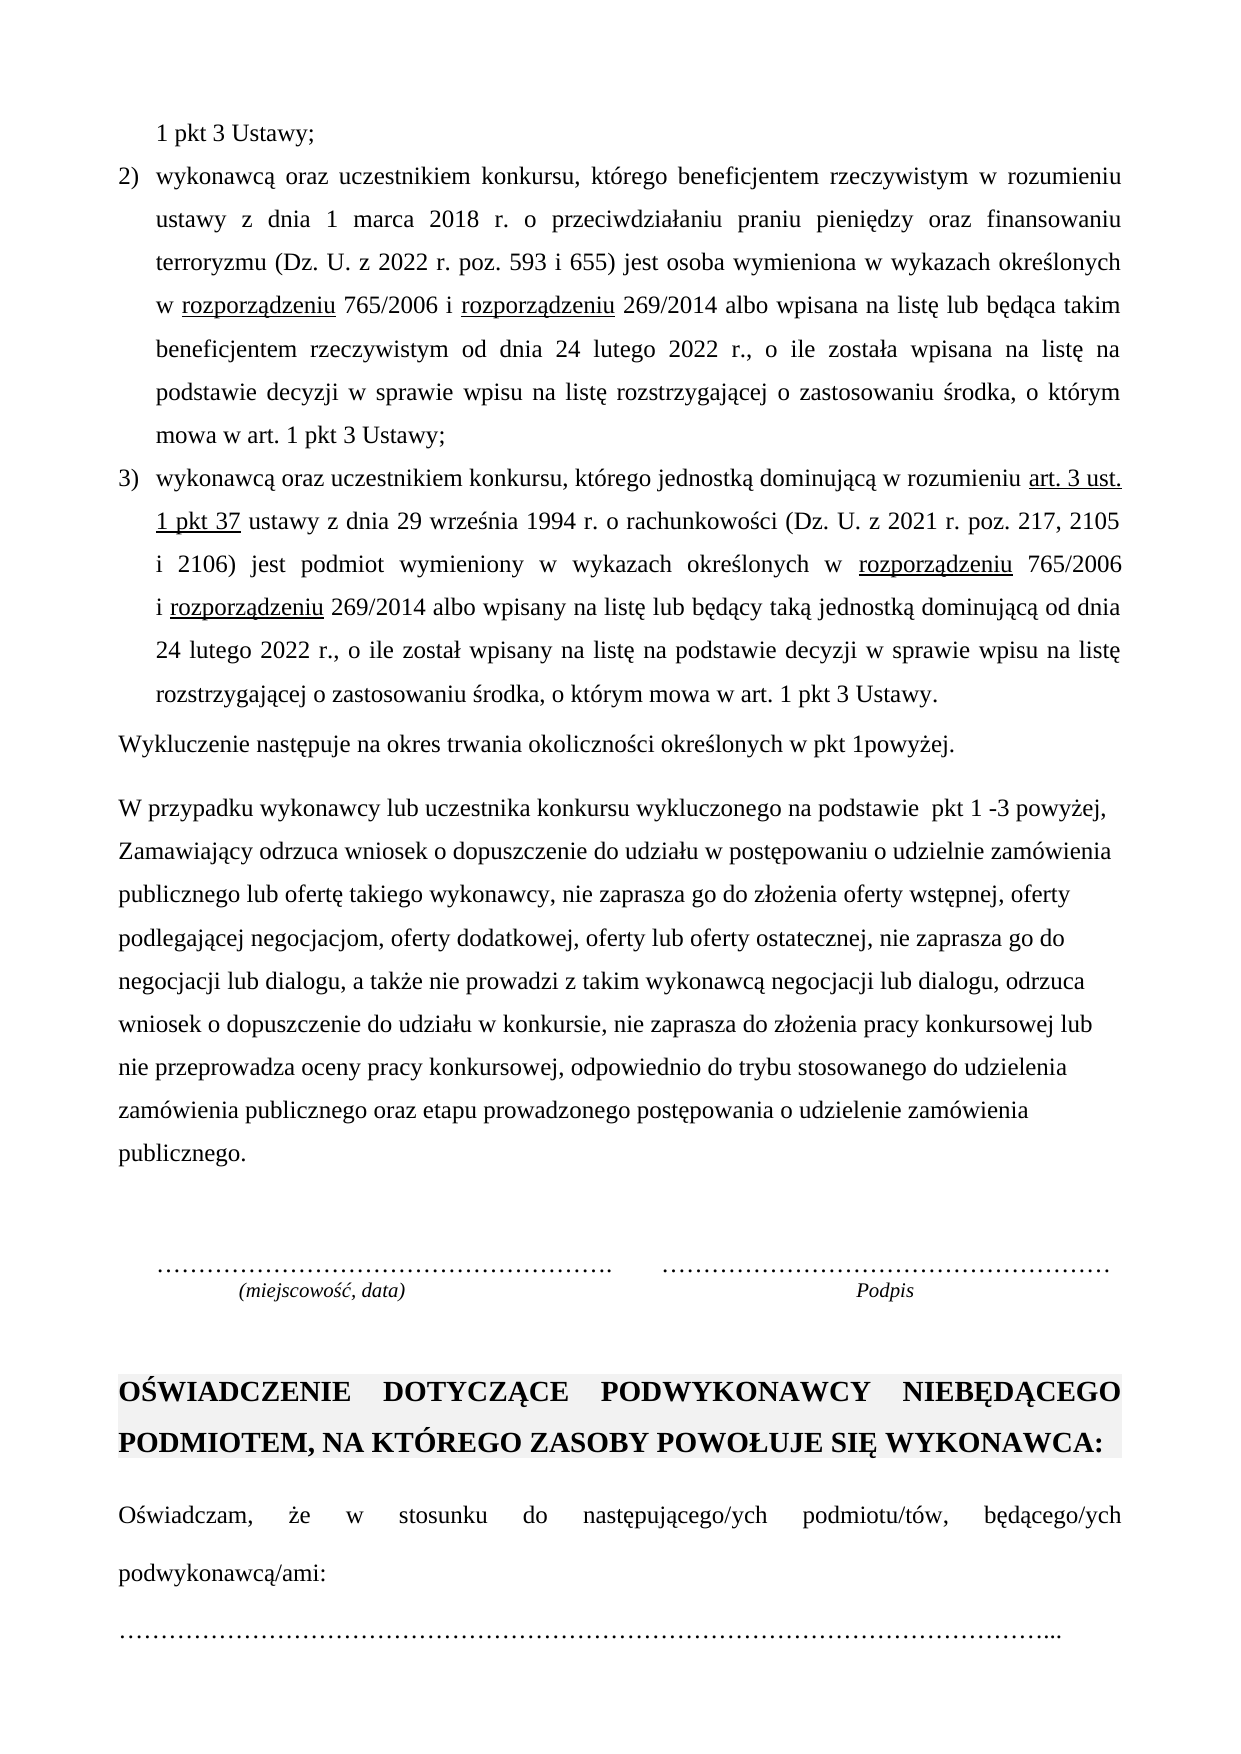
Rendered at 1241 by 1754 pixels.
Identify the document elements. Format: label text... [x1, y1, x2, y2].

text Oświadczam, że w stosunku do następującego/ych podmiotu/tów, będącego/ych podwykonawcą/ami: [118, 1500, 1122, 1586]
list wykonawcą oraz uczestnikiem konkursu, którego jednostką dominującą w rozumieniu art. 3 ust. 1 pkt 37 ustawy z dnia 29 września 1994 r. o rachunkowości (Dz. U. z 2021 r. poz. 217, 2105 i 2106) jest podmiot wymieniony w wykazach określonych w rozporządzeniu 765/2006 i rozporządzeniu 269/2014 albo wpisany na listę lub będący taką jednostką dominującą od dnia 24 lutego 2022 r., o ile został wpisany na listę na podstawie decyzji w sprawie wpisu na listę rozstrzygającej o zastosowaniu środka, o którym mowa w art. 1 pkt 3 Ustawy. [118, 463, 1122, 707]
table_header ……………………………………………… [650, 1250, 1122, 1278]
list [118, 118, 1122, 147]
text OŚWIADCZENIE DOTYCZĄCE PODWYKONAWCY NIEBĘDĄCEGO PODMIOTEM, NA KTÓREGO ZASOBY POWOŁUJE SIĘ WYKONAWCA: [118, 1374, 1122, 1458]
table_cell (miejscowość, data) [118, 1278, 649, 1374]
table_header ………………………………………………. [118, 1250, 649, 1278]
list wykonawcą oraz uczestnikiem konkursu, którego beneficjentem rzeczywistym w rozumieniu ustawy z dnia 1 marca 2018 r. o przeciwdziałaniu praniu pieniędzy oraz finansowaniu terroryzmu (Dz. U. z 2022 r. poz. 593 i 655) jest osoba wymieniona w wykazach określonych w rozporządzeniu 765/2006 i rozporządzeniu 269/2014 albo wpisana na listę lub będąca takim beneficjentem rzeczywistym od dnia 24 lutego 2022 r., o ile została wpisana na listę na podstawie decyzji w sprawie wpisu na listę rozstrzygającej o zastosowaniu środka, o którym mowa w art. 1 pkt 3 Ustawy; [118, 161, 1122, 449]
text …………………………………………………………………………………………………... [118, 1615, 1122, 1644]
text Wykluczenie następuje na okres trwania okoliczności określonych w pkt 1powyżej. [118, 729, 1122, 758]
table_cell Podpis [650, 1278, 1122, 1374]
text W przypadku wykonawcy lub uczestnika konkursu wykluczonego na podstawie pkt 1 -3 powyżej, Zamawiający odrzuca wniosek o dopuszczenie do udziału w postępowaniu o udzielnie zamówienia publicznego lub ofertę takiego wykonawcy, nie zaprasza go do złożenia oferty wstępnej, oferty podlegającej negocjacjom, oferty dodatkowej, oferty lub oferty ostatecznej, nie zaprasza go do negocjacji lub dialogu, a także nie prowadzi z takim wykonawcą negocjacji lub dialogu, odrzuca wniosek o dopuszczenie do udziału w konkursie, nie zaprasza do złożenia pracy konkursowej lub nie przeprowadza oceny pracy konkursowej, odpowiednio do trybu stosowanego do udzielenia zamówienia publicznego oraz etapu prowadzonego postępowania o udzielenie zamówienia publicznego. [118, 793, 1122, 1167]
